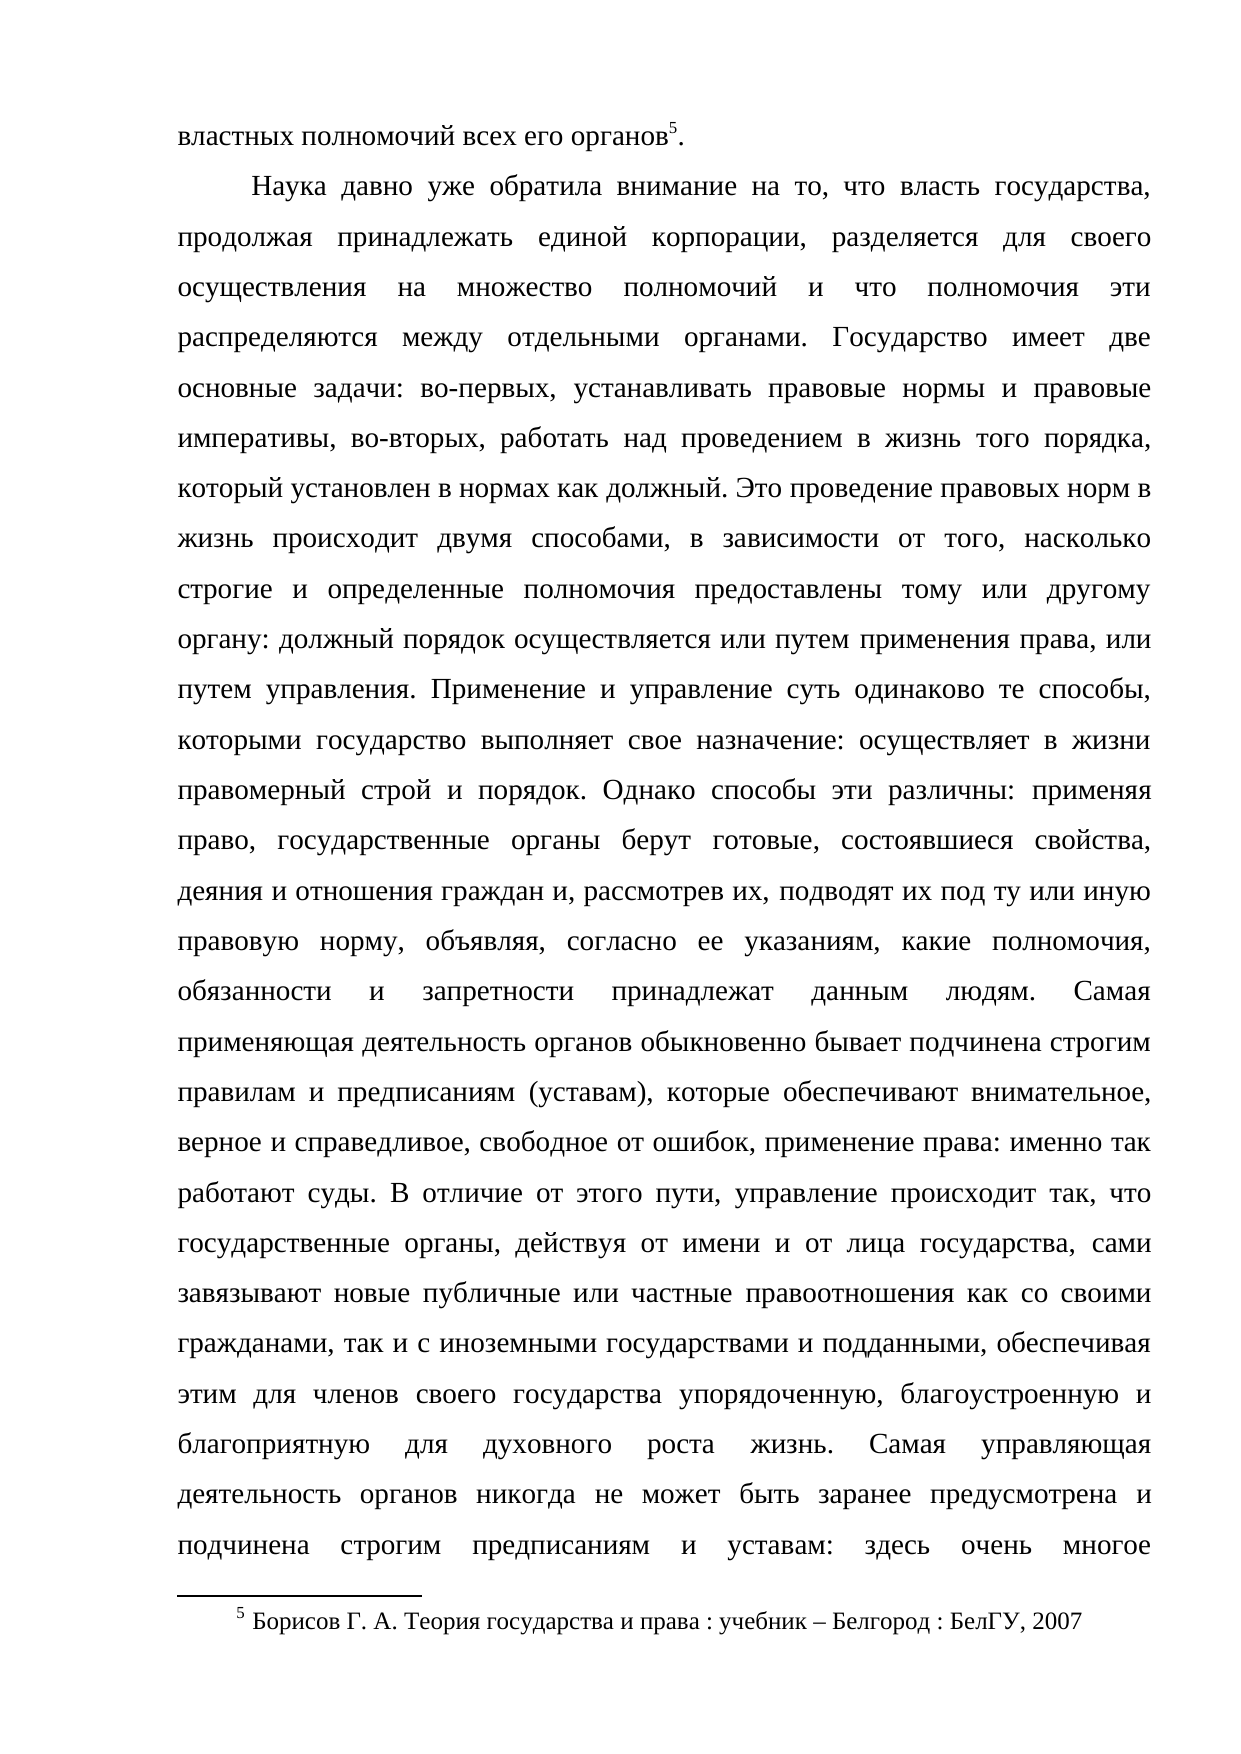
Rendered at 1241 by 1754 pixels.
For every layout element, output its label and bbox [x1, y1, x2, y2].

text [177, 118, 1152, 152]
text [177, 168, 1152, 1560]
